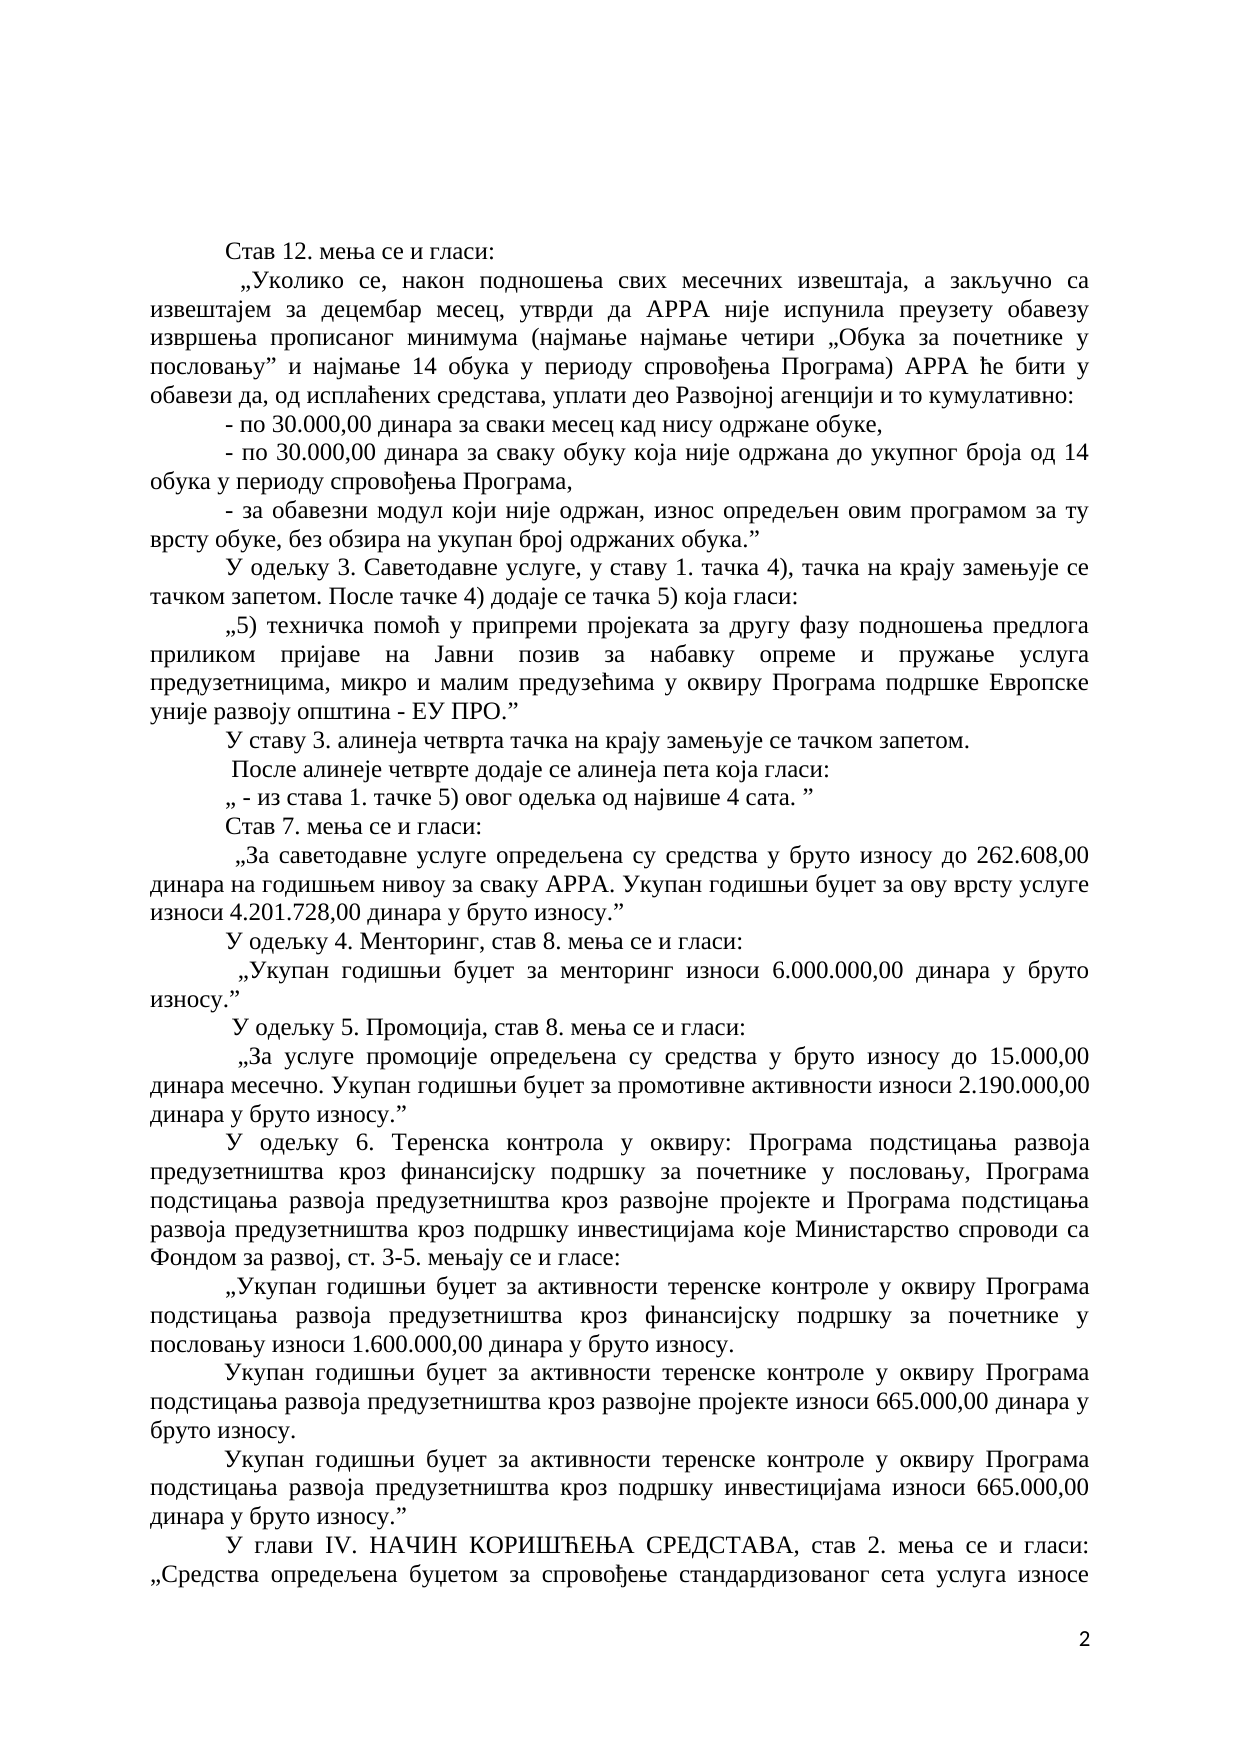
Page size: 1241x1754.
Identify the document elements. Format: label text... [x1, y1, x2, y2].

text „ - из става 1. тачке 5) овог одељка од највише 4 сата. ” [150, 782, 1090, 811]
text У одељку 5. Промоција, став 8. мења се и гласи: [150, 1012, 1090, 1041]
text Укупан годишњи буџет за активности теренске контроле у оквиру Програма подстицања развоја предузетништва кроз подршку инвестицијама износи 665.000,00 динара у бруто износу.” [150, 1444, 1090, 1530]
text Став 7. мења се и гласи: [150, 811, 1090, 840]
text - по 30.000,00 динара за сваку обуку која није одржана до укупног броја од 14 обукa у периоду спровођења Програма, [150, 437, 1090, 495]
text „За услуге промоције опредељена су средства у бруто износу до 15.000,00 динара месечно. Укупан годишњи буџет за промотивне активности износи 2.190.000,00 динара у бруто износу.” [150, 1041, 1090, 1127]
text „За саветодавне услуге опредељена су средства у бруто износу до 262.608,00 динара на годишњем нивоу за сваку АРРА. Укупан годишњи буџет за ову врсту услуге износи 4.201.728,00 динара у бруто износу.” [150, 840, 1090, 926]
text Став 12. мења се и гласи: [150, 236, 1090, 265]
text Укупан годишњи буџет за активности теренске контроле у оквиру Програмa подстицања развоја предузетништва кроз развојне пројекте износи 665.000,00 динара у бруто износу. [150, 1357, 1090, 1444]
text У одељку 3. Саветодавне услуге, у ставу 1. тачка 4), тачка на крају замењује се тачком запетом. После тачке 4) додаје се тачка 5) која гласи: [150, 552, 1090, 610]
text „5) техничка помоћ у припреми пројеката за другу фазу подношења предлога приликом пријаве на Јавни позив за набавку опреме и пружање услуга предузетницима, микро и малим предузећима у оквиру Програма подршке Европске уније развоју општина - ЕУ ПРО.” [150, 610, 1090, 725]
text У ставу 3. алинеја четврта тачка на крају замењује се тачком запетом. [150, 725, 1090, 754]
text - за обавезни модул који није одржан, износ опредељен овим програмом за ту врсту обуке, без обзира на укупан број одржаних обука.” [150, 495, 1090, 552]
text У одељку 4. Менторинг, став 8. мења се и гласи: [150, 926, 1090, 955]
text „Уколико се, након подношења свих месечних извештаја, а закључно са извештајем за децембар месец, утврди да АРРА није испунила преузету обавезу извршења прописаног минимума (најмање најмање четири „Обука за почетнике у пословању” и најмање 14 обука у периоду спровођења Програма) АРРА ће бити у обавези да, од исплаћених средстава, уплати део Развојној агенцији и то кумулативно: [150, 265, 1090, 409]
text У одељку 6. Теренска контрола у оквиру: Програма подстицања развоја предузетништва кроз финансијску подршку за почетнике у пословању, Програмa подстицања развоја предузетништва кроз развојне пројекте и Програма подстицања развоја предузетништва кроз подршку инвестицијама које Министарство спроводи са Фондом за развој, ст. 3-5. мењају се и гласе: [150, 1127, 1090, 1271]
text После алинеје четврте додаје се алинеја пета која гласи: [150, 754, 1090, 782]
text „Укупан годишњи буџет за активности теренске контроле у оквиру Програма подстицања развоја предузетништва кроз финансијску подршку за почетнике у пословању износи 1.600.000,00 динара у бруто износу. [150, 1271, 1090, 1357]
text - по 30.000,00 динара за сваки месец кад нису одржане обуке, [150, 409, 1090, 437]
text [150, 1530, 1090, 1587]
text „Укупан годишњи буџет за менторинг износи 6.000.000,00 динара у бруто износу.” [150, 955, 1090, 1012]
